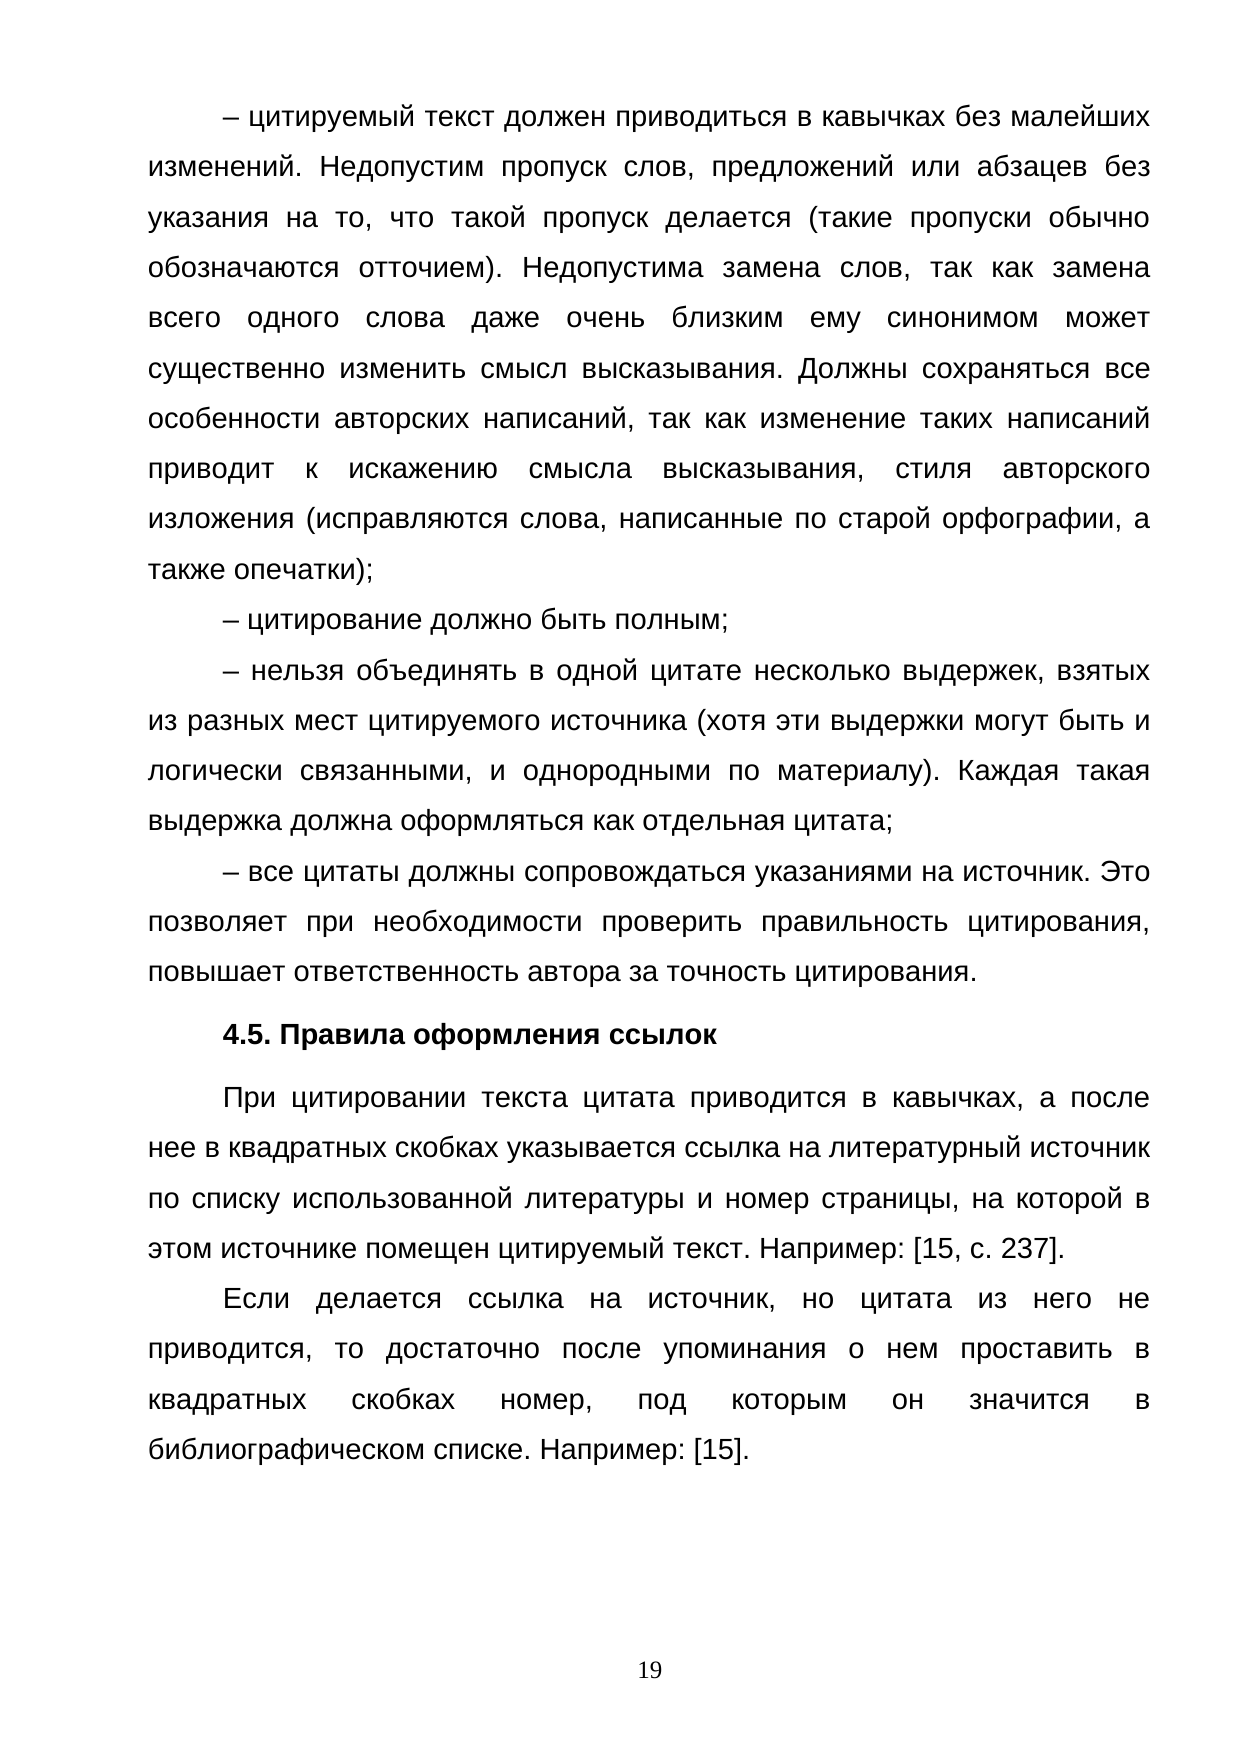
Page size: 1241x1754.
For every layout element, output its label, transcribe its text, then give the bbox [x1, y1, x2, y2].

text При цитировании текста цитата приводится в кавычках, а после нее в квадратных скобках указывается ссылка на литературный источник по списку использованной литературы и номер страницы, на которой в этом источнике помещен цитируемый текст. Например: [15, c. 237]. [148, 1080, 1152, 1264]
subtitle 4.5. Правила оформления ссылок [148, 1017, 1152, 1051]
text Если делается ссылка на источник, но цитата из него не приводится, то достаточно после упоминания о нем проставить в квадратных скобках номер, под которым он значится в библиографическом списке. Например: [15]. [148, 1281, 1152, 1466]
text – цитирование должно быть полным; [148, 602, 1152, 636]
text – все цитаты должны сопровождаться указаниями на источник. Это позволяет при необходимости проверить правильность цитирования, повышает ответственность автора за точность цитирования. [148, 854, 1152, 988]
text – нельзя объединять в одной цитате несколько выдержек, взятых из разных мест цитируемого источника (хотя эти выдержки могут быть и логически связанными, и однородными по материалу). Каждая такая выдержка должна оформляться как отдельная цитата; [148, 652, 1152, 837]
text – цитируемый текст должен приводиться в кавычках без малейших изменений. Недопустим пропуск слов, предложений или абзацев без указания на то, что такой пропуск делается (такие пропуски обычно обозначаются отточием). Недопустима замена слов, так как замена всего одного слова даже очень близким ему синонимом может существенно изменить смысл высказывания. Должны сохраняться все особенности авторских написаний, так как изменение таких написаний приводит к искажению смысла высказывания, стиля авторского изложения (исправляются слова, написанные по старой орфографии, а также опечатки); [148, 99, 1152, 585]
